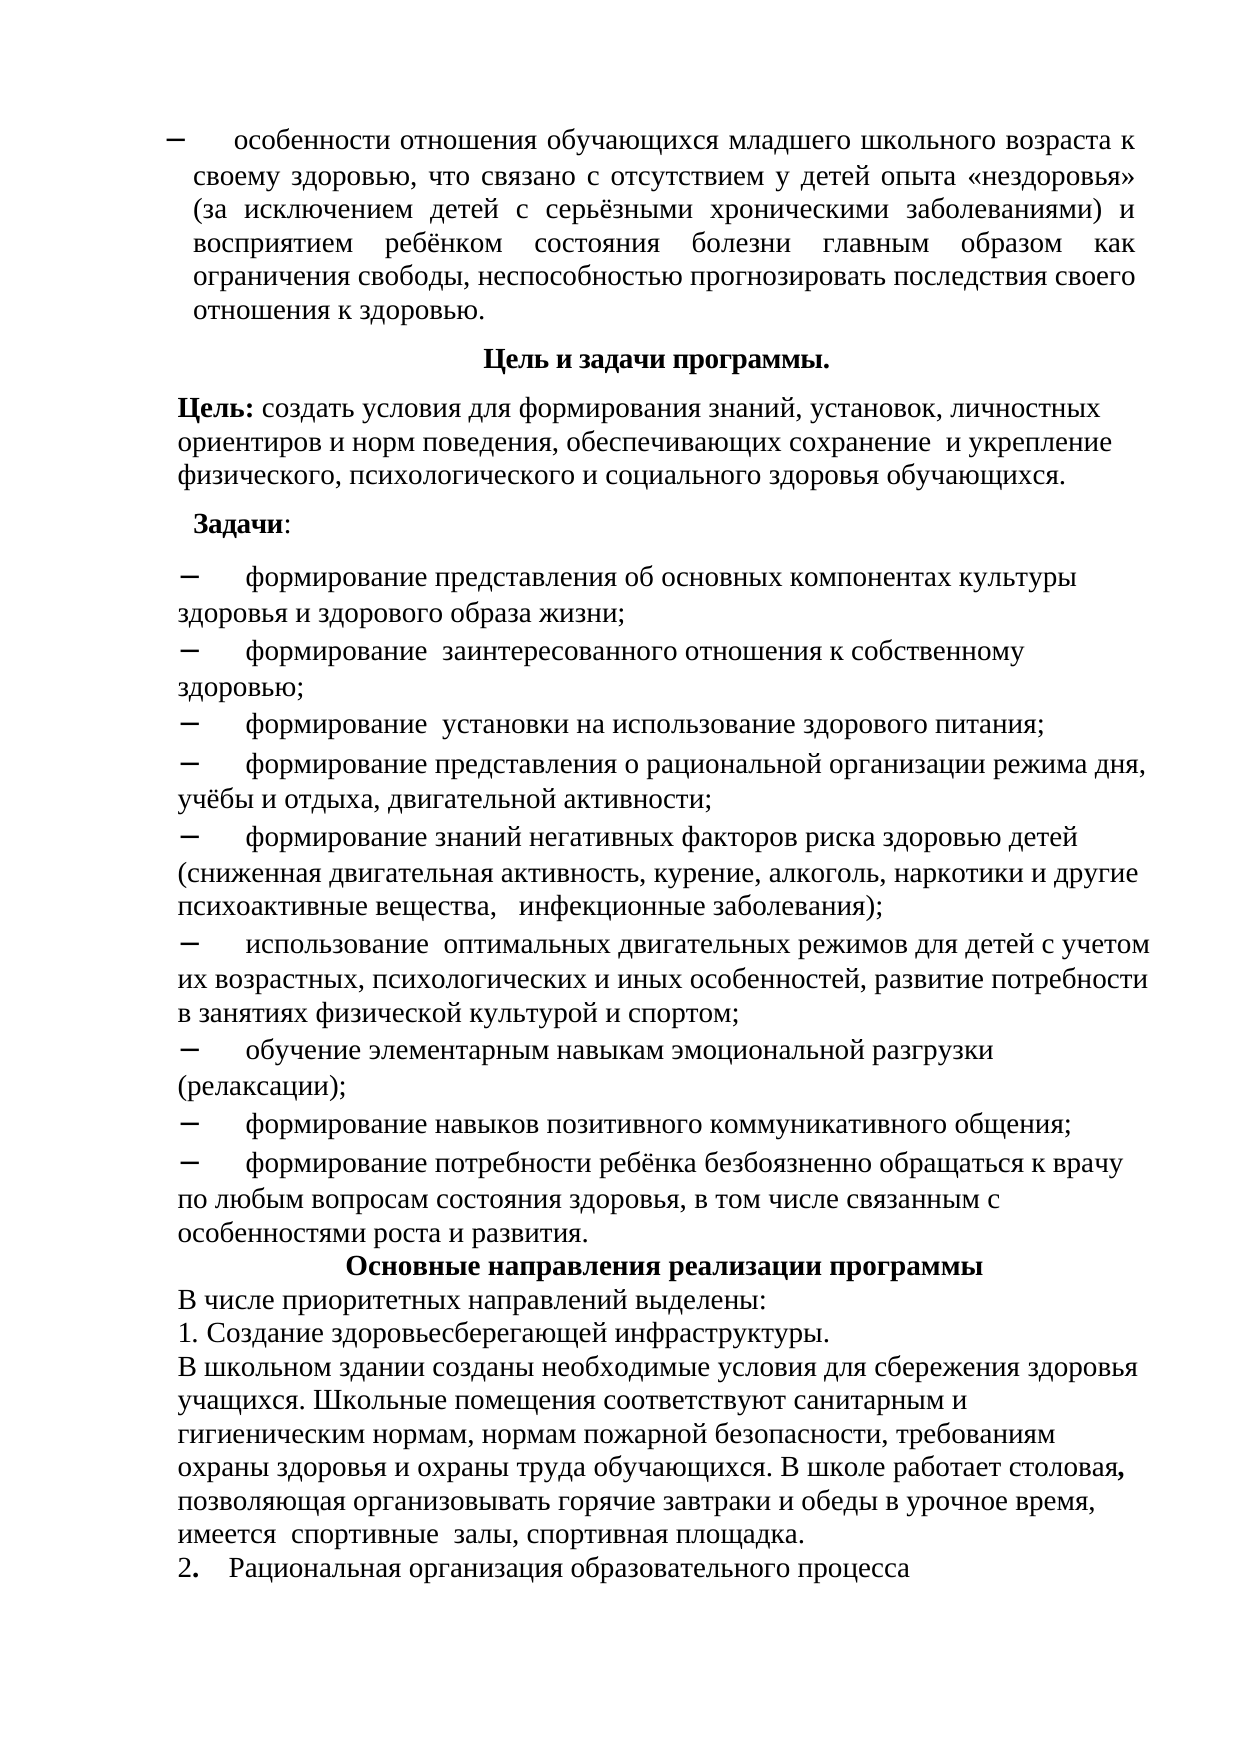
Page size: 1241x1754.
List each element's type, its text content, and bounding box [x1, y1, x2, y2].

text Задачи: [193, 507, 1136, 540]
text − особенности отношения обучающихся младшего школьного возраста к своему здоровью, что связано с отсутствием у детей опыта «нездоровья» (за исключением детей с серьёзными хроническими заболеваниями) и восприятием ребёнком состояния болезни главным образом как ограничения свободы, неспособностью прогнозировать последствия своего отношения к здоровью. [163, 118, 1136, 326]
text − формирование установки на использование здорового питания; [177, 702, 1152, 742]
text Цель: создать условия для формирования знаний, установок, личностных ориентиров и норм поведения, обеспечивающих сохранение и укрепление физического, психологического и социального здоровья обучающихся. [177, 390, 1152, 491]
text − формирование навыков позитивного коммуникативного общения; [177, 1102, 1152, 1142]
text В числе приоритетных направлений выделены: [177, 1282, 1152, 1315]
text Основные направления реализации программы [177, 1248, 1152, 1282]
text − формирование представления об основных компонентах культуры здоровья и здорового образа жизни; [177, 556, 1152, 629]
text − формирование заинтересованного отношения к собственному здоровью; [177, 629, 1152, 702]
text − формирование знаний негативных факторов риска здоровью детей (сниженная двигательная активность, курение, алкоголь, наркотики и другие психоактивные вещества, инфекционные заболевания); [177, 815, 1152, 922]
text − использование оптимальных двигательных режимов для детей с учетом их возрастных, психологических и иных особенностей, развитие потребности в занятиях физической культурой и спортом; [177, 922, 1152, 1029]
text 2. Рациональная организация образовательного процесса [177, 1550, 1152, 1584]
text − формирование потребности ребёнка безбоязненно обращаться к врачу по любым вопросам состояния здоровья, в том числе связанным с особенностями роста и развития. [177, 1142, 1152, 1248]
text 1. Создание здоровьесберегающей инфраструктуры. [177, 1315, 1152, 1349]
text − формирование представления о рациональной организации режима дня, учёбы и отдыха, двигательной активности; [177, 742, 1152, 815]
text В школьном здании созданы необходимые условия для сбережения здоровья учащихся. Школьные помещения соответствуют санитарным и гигиеническим нормам, нормам пожарной безопасности, требованиям охраны здоровья и охраны труда обучающихся. В школе работает столовая, позволяющая организовывать горячие завтраки и обеды в урочное время, имеется спортивные залы, спортивная площадка. [177, 1349, 1152, 1550]
text Цель и задачи программы. [155, 341, 1136, 375]
text − обучение элементарным навыкам эмоциональной разгрузки (релаксации); [177, 1029, 1152, 1102]
